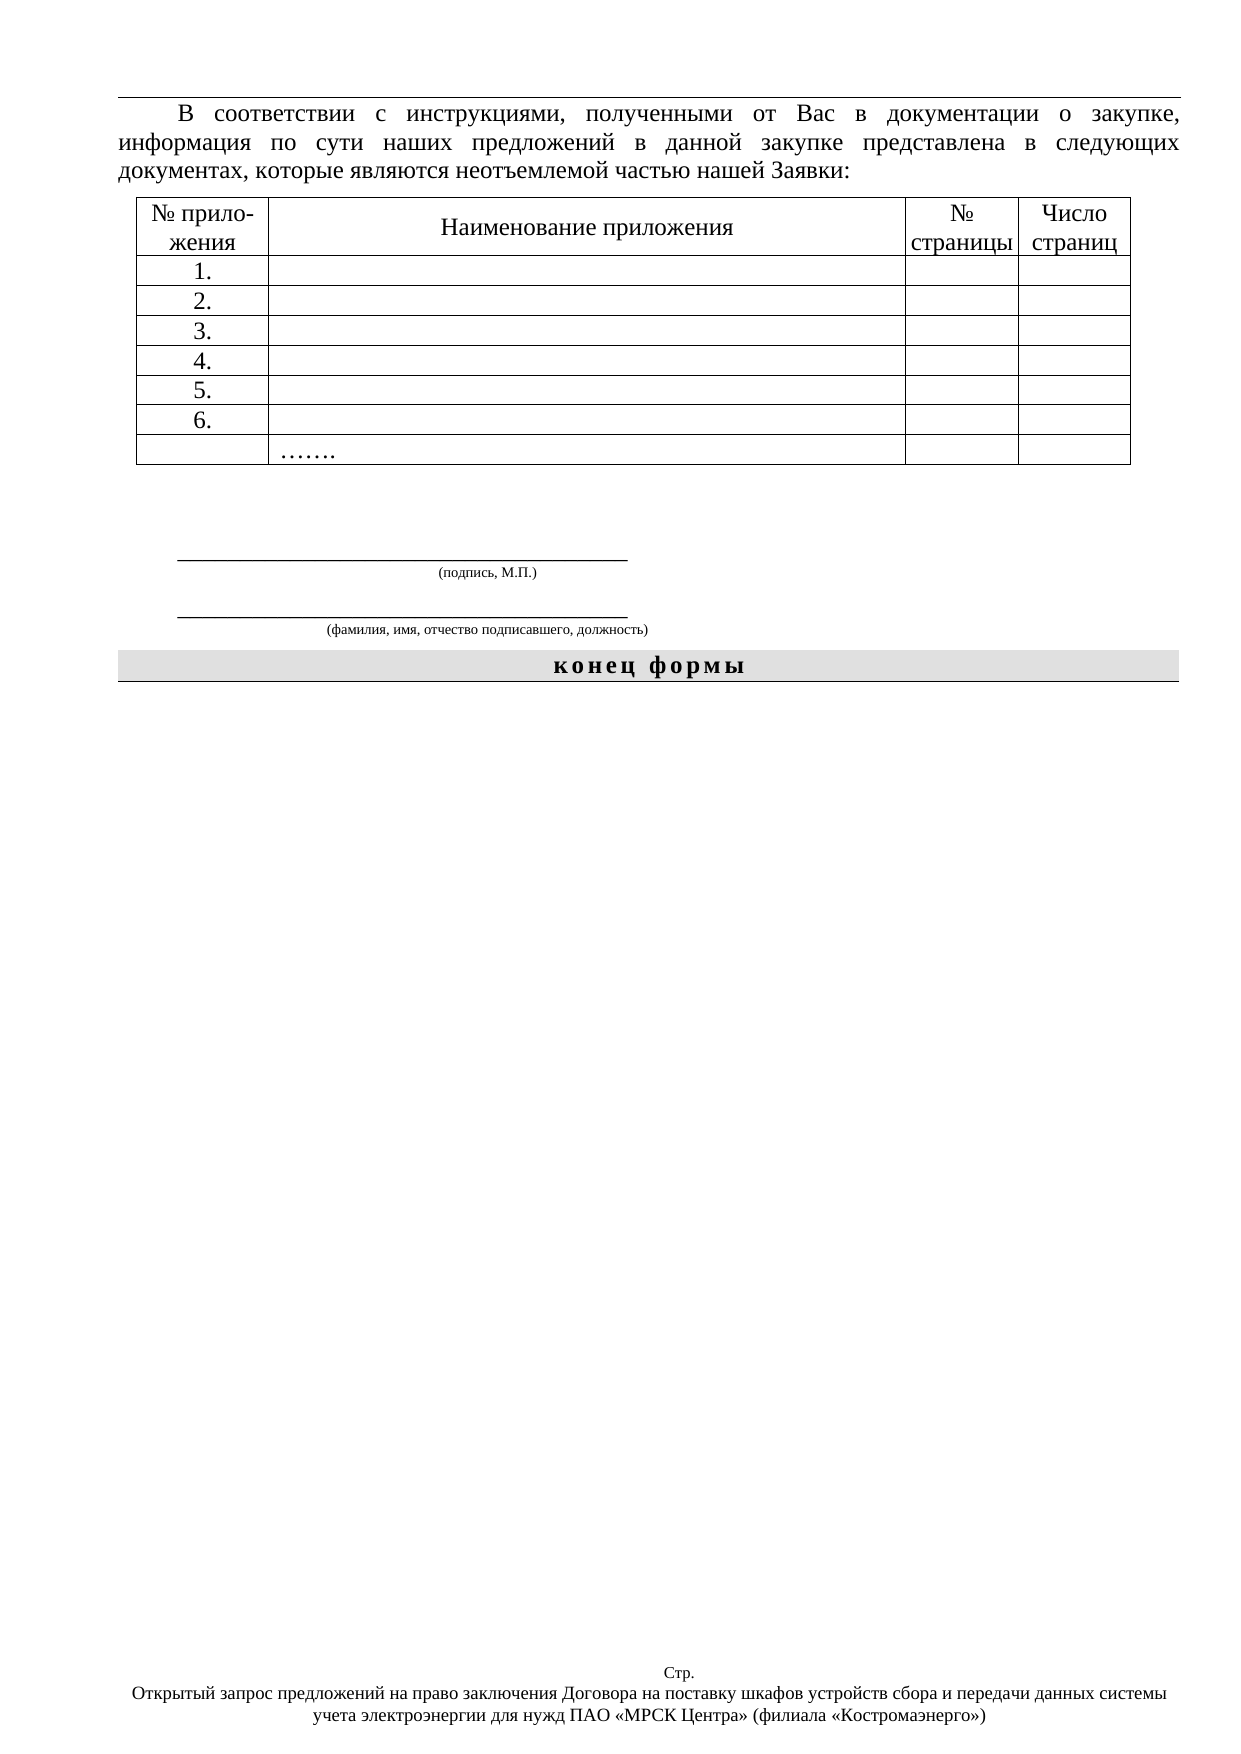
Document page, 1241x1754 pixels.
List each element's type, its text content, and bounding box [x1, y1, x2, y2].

table_cell [1019, 405, 1130, 434]
table_cell [906, 286, 1018, 315]
table_header № страницы [906, 198, 1018, 255]
table_cell [1019, 286, 1130, 315]
table_cell [137, 435, 268, 464]
table_cell 6. [137, 405, 268, 434]
table_cell [269, 405, 905, 434]
table_cell [1019, 346, 1130, 374]
table_cell [1019, 256, 1130, 285]
table_cell [1019, 316, 1130, 345]
text конец формы [118, 650, 1179, 681]
table_cell [269, 346, 905, 374]
table_cell [906, 346, 1018, 374]
table_cell 2. [137, 286, 268, 315]
table_cell 4. [137, 346, 268, 374]
table_cell [269, 376, 905, 404]
table_cell [269, 286, 905, 315]
table_cell [906, 376, 1018, 404]
table_cell [906, 316, 1018, 345]
table_cell 1. [137, 256, 268, 285]
table_cell [906, 405, 1018, 434]
table_cell 3. [137, 316, 268, 345]
table_cell [1019, 435, 1130, 464]
text (фамилия, имя, отчество подписавшего, должность) [118, 621, 797, 650]
table_cell [1019, 376, 1130, 404]
table_header Число страниц [1019, 198, 1130, 255]
table_cell [269, 256, 905, 285]
table_cell [906, 256, 1018, 285]
table_cell [269, 316, 905, 345]
table_header № прило-жения [137, 198, 268, 255]
text (подпись, М.П.) [118, 564, 797, 592]
text В соответствии с инструкциями, полученными от Вас в документации о закупке, информация по сути наших предложений в данной закупке представлена в следующих документах, которые являются неотъемлемой частью нашей Заявки: [118, 98, 1181, 184]
table_cell ……. [269, 435, 905, 464]
table_cell [906, 435, 1018, 464]
text ____________________________________ [118, 592, 1181, 621]
table_cell 5. [137, 376, 268, 404]
table_header Наименование приложения [269, 198, 905, 255]
text ____________________________________ [118, 535, 1181, 564]
